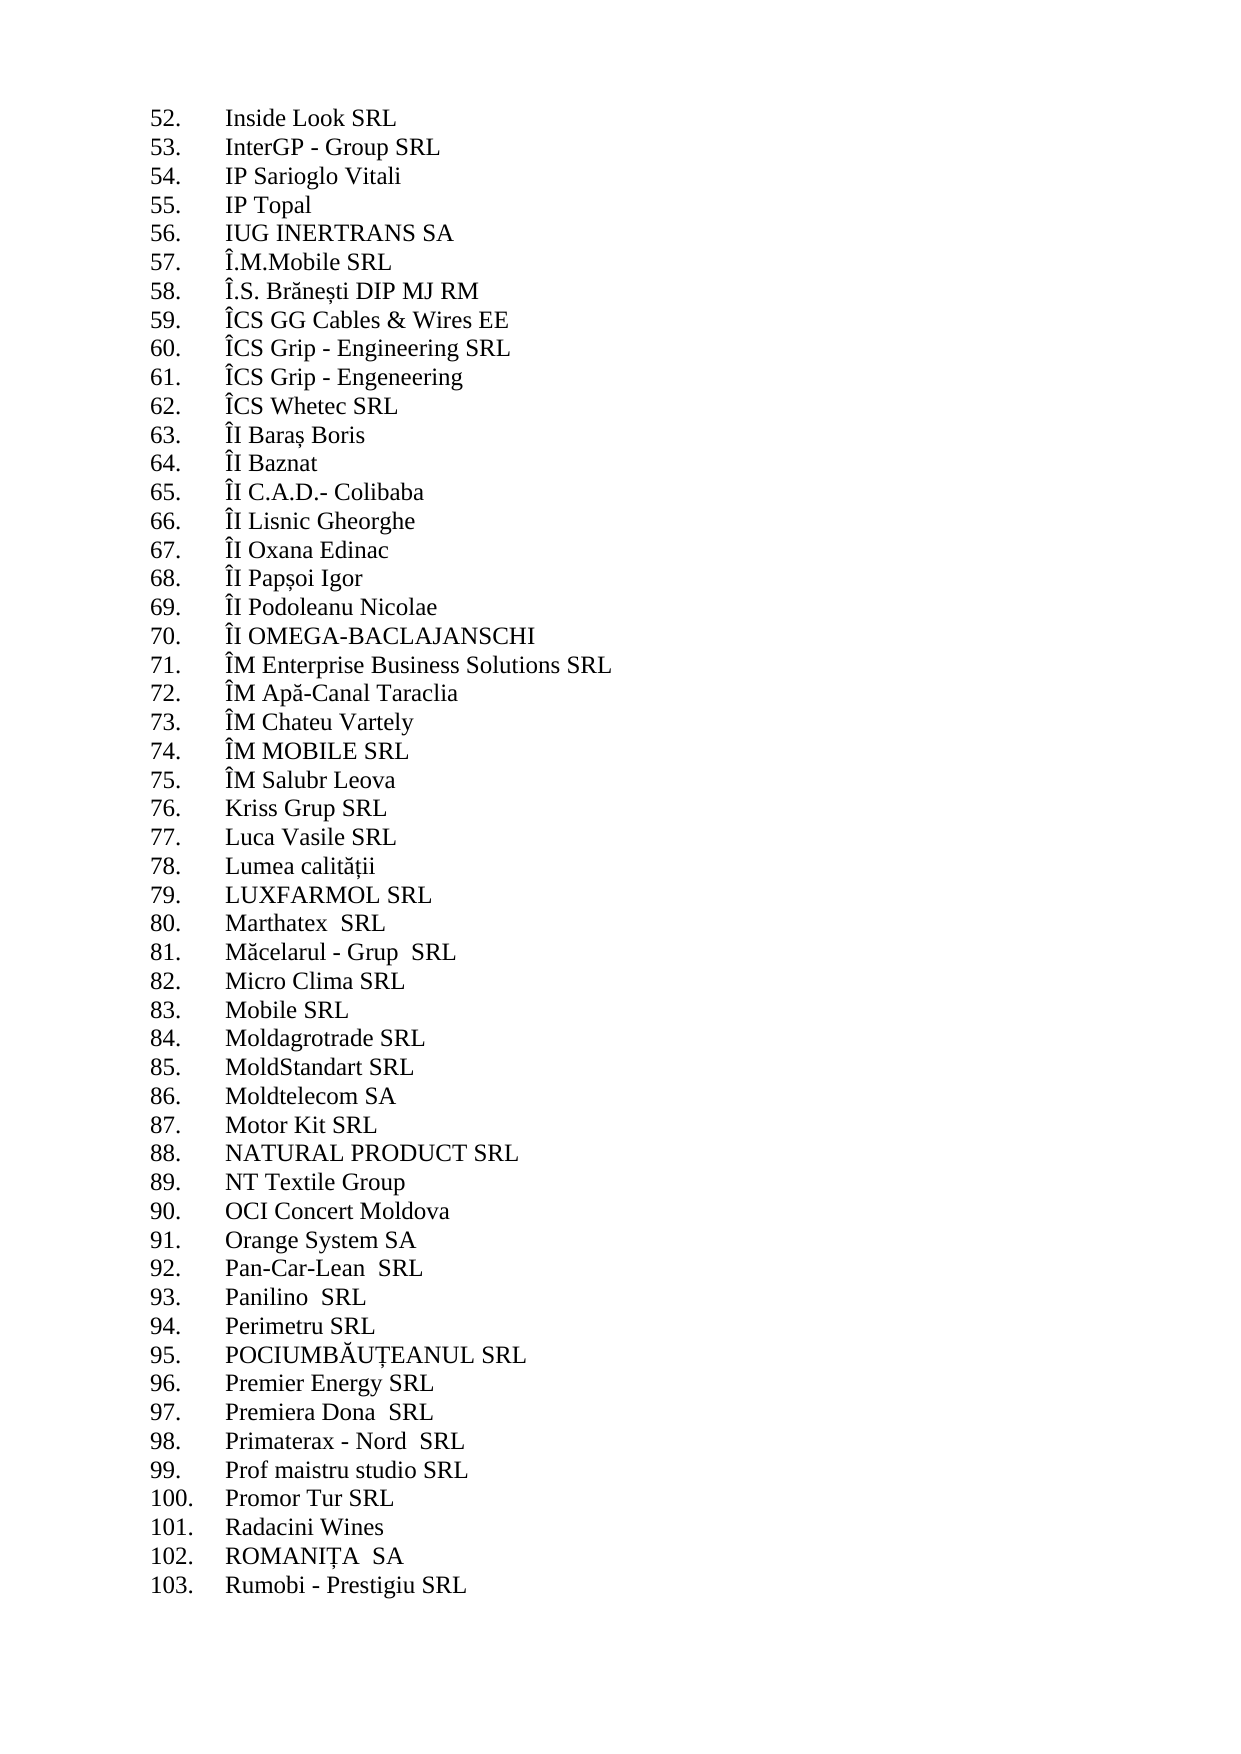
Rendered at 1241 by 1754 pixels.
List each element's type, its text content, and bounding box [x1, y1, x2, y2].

list Mobile SRL [150, 995, 1090, 1023]
list Î.M.Mobile SRL [150, 247, 1090, 276]
list ÎI Podoleanu Nicolae [150, 592, 1090, 621]
list ÎI Oxana Edinac [150, 535, 1090, 563]
list Radacini Wines [150, 1512, 1090, 1541]
list Primaterax - Nord SRL [150, 1426, 1090, 1455]
list NT Textile Group [150, 1167, 1090, 1196]
list IP Sarioglo Vitali [150, 161, 1090, 190]
list Inside Look SRL [150, 103, 1090, 132]
list ÎM Enterprise Business Solutions SRL [150, 650, 1090, 678]
list ÎM MOBILE SRL [150, 736, 1090, 765]
list ÎI Baznat [150, 448, 1090, 477]
list Î.S. Brănești DIP MJ RM [150, 276, 1090, 305]
list ÎI Papșoi Igor [150, 563, 1090, 592]
list Orange System SA [150, 1225, 1090, 1253]
list ÎM Chateu Vartely [150, 707, 1090, 736]
list NATURAL PRODUCT SRL [150, 1138, 1090, 1167]
list ÎI Lisnic Gheorghe [150, 506, 1090, 535]
list IP Topal [150, 190, 1090, 218]
list ÎI C.A.D.- Colibaba [150, 477, 1090, 506]
list ÎM Apă-Canal Taraclia [150, 678, 1090, 707]
list Prof maistru studio SRL [150, 1455, 1090, 1483]
list Perimetru SRL [150, 1311, 1090, 1340]
list Moldagrotrade SRL [150, 1023, 1090, 1052]
list ÎCS Grip - Engineering SRL [150, 333, 1090, 362]
list InterGP - Group SRL [150, 132, 1090, 161]
list ROMANIȚA SA [150, 1541, 1090, 1570]
list Măcelarul - Grup SRL [150, 937, 1090, 966]
list MoldStandart SRL [150, 1052, 1090, 1081]
list ÎI OMEGA-BACLAJANSCHI [150, 621, 1090, 650]
list LUXFARMOL SRL [150, 880, 1090, 908]
list Kriss Grup SRL [150, 793, 1090, 822]
list Premier Energy SRL [150, 1368, 1090, 1397]
list ÎCS Grip - Engeneering [150, 362, 1090, 391]
list Premiera Dona SRL [150, 1397, 1090, 1426]
list Micro Clima SRL [150, 966, 1090, 995]
list Pan-Car-Lean SRL [150, 1253, 1090, 1282]
list IUG INERTRANS SA [150, 218, 1090, 247]
list ÎCS Whetec SRL [150, 391, 1090, 420]
list Lumea calității [150, 851, 1090, 880]
list Moldtelecom SA [150, 1081, 1090, 1110]
list Marthatex SRL [150, 908, 1090, 937]
list POCIUMBĂUȚEANUL SRL [150, 1340, 1090, 1368]
list Luca Vasile SRL [150, 822, 1090, 851]
list ÎCS GG Cables & Wires EE [150, 305, 1090, 333]
list Rumobi - Prestigiu SRL [150, 1570, 1090, 1598]
list Panilino SRL [150, 1282, 1090, 1311]
list ÎI Baraș Boris [150, 420, 1090, 448]
list ÎM Salubr Leova [150, 765, 1090, 793]
list Promor Tur SRL [150, 1483, 1090, 1512]
list OCI Concert Moldova [150, 1196, 1090, 1225]
list Motor Kit SRL [150, 1110, 1090, 1138]
